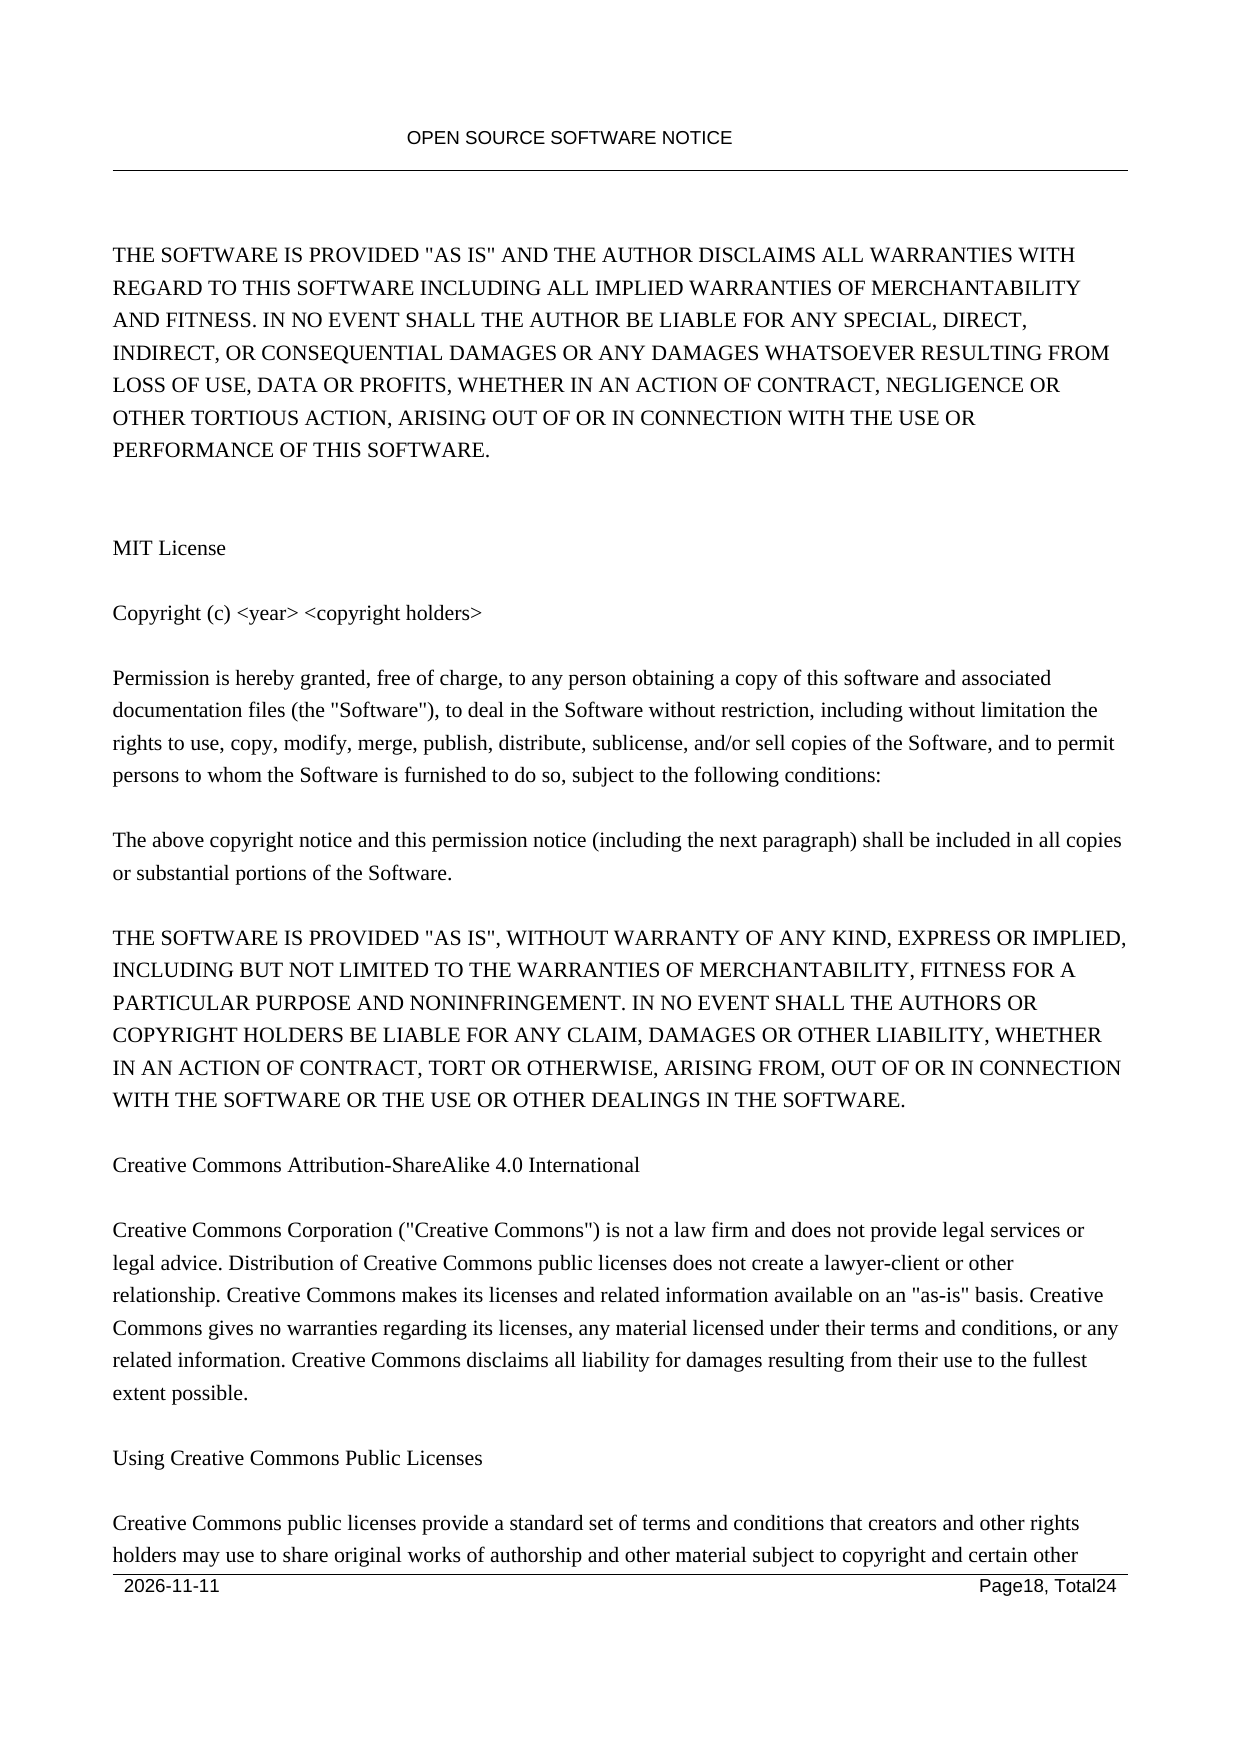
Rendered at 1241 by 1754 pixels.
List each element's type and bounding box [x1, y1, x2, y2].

text [112, 206, 1128, 1571]
